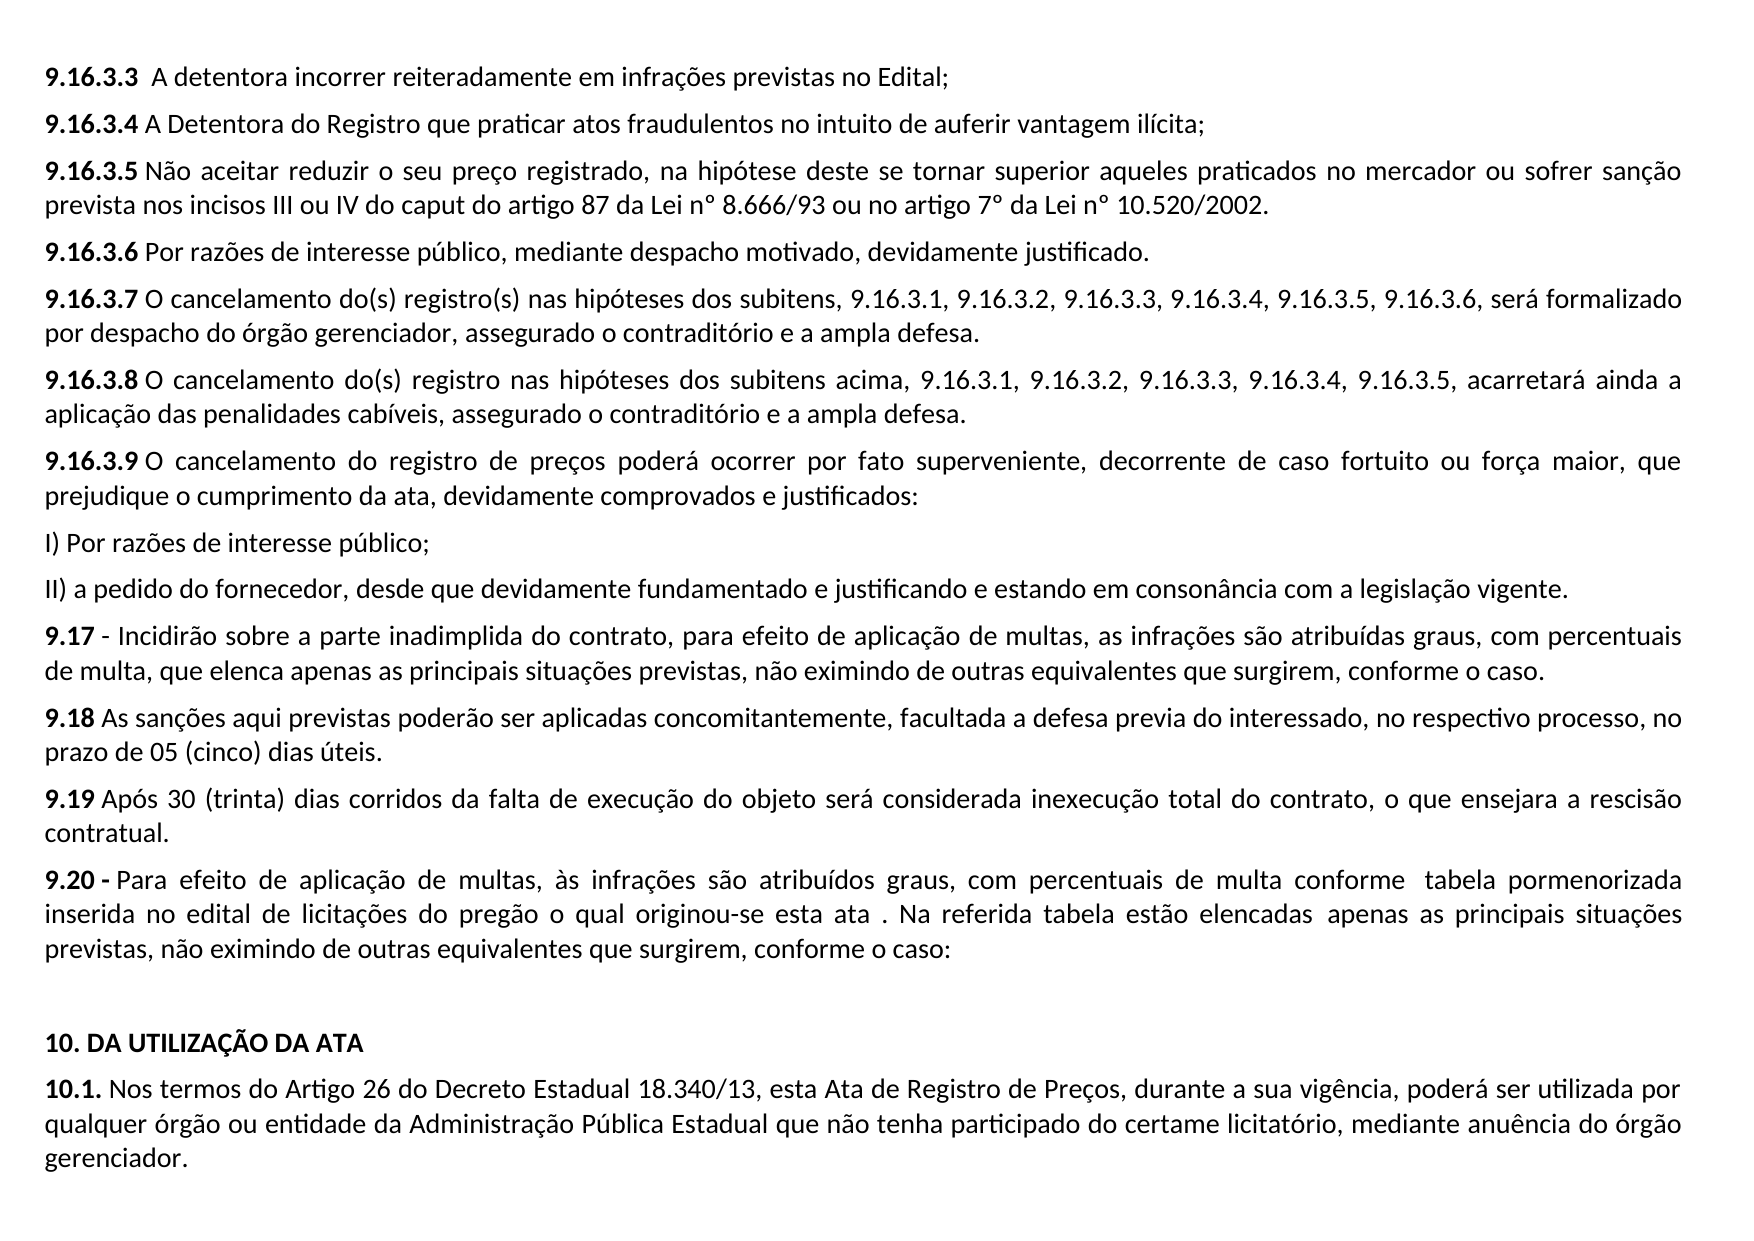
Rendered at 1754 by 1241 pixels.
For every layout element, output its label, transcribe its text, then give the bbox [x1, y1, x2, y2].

text 9.19 Após 30 (trinta) dias corridos da falta de execução do objeto será considerada inexecução total do contrato, o que ensejara a rescisão contratual. [44, 781, 1682, 850]
text 9.16.3.7 O cancelamento do(s) registro(s) nas hipóteses dos subitens, 9.16.3.1, 9.16.3.2, 9.16.3.3, 9.16.3.4, 9.16.3.5, 9.16.3.6, será formalizado por despacho do órgão gerenciador, assegurado o contraditório e a ampla defesa. [44, 281, 1682, 350]
text 9.16.3.6 Por razões de interesse público, mediante despacho motivado, devidamente justificado. [44, 234, 1682, 268]
text 9.16.3.3 A detentora incorrer reiteradamente em infrações previstas no Edital; [44, 59, 1682, 93]
text 10. DA UTILIZAÇÃO DA ATA [44, 1025, 1682, 1059]
text 9.18 As sanções aqui previstas poderão ser aplicadas concomitantemente, facultada a defesa previa do interessado, no respectivo processo, no prazo de 05 (cinco) dias úteis. [44, 700, 1682, 768]
text 9.16.3.8 O cancelamento do(s) registro nas hipóteses dos subitens acima, 9.16.3.1, 9.16.3.2, 9.16.3.3, 9.16.3.4, 9.16.3.5, acarretará ainda a aplicação das penalidades cabíveis, assegurado o contraditório e a ampla defesa. [44, 362, 1682, 431]
text 10.1. Nos termos do Artigo 26 do Decreto Estadual 18.340/13, esta Ata de Registro de Preços, durante a sua vigência, poderá ser utilizada por qualquer órgão ou entidade da Administração Pública Estadual que não tenha participado do certame licitatório, mediante anuência do órgão gerenciador. [44, 1072, 1682, 1175]
text 9.17 - Incidirão sobre a parte inadimplida do contrato, para efeito de aplicação de multas, as infrações são atribuídas graus, com percentuais de multa, que elenca apenas as principais situações previstas, não eximindo de outras equivalentes que surgirem, conforme o caso. [44, 618, 1682, 687]
text 9.16.3.4 A Detentora do Registro que praticar atos fraudulentos no intuito de auferir vantagem ilícita; [44, 106, 1682, 140]
text 9.16.3.5 Não aceitar reduzir o seu preço registrado, na hipótese deste se tornar superior aqueles praticados no mercador ou sofrer sanção prevista nos incisos III ou IV do caput do artigo 87 da Lei nº 8.666/93 ou no artigo 7º da Lei nº 10.520/2002. [44, 153, 1682, 222]
text I) Por razões de interesse público; [44, 525, 1682, 559]
text II) a pedido do fornecedor, desde que devidamente fundamentado e justificando e estando em consonância com a legislação vigente. [44, 572, 1682, 606]
text 9.16.3.9 O cancelamento do registro de preços poderá ocorrer por fato superveniente, decorrente de caso fortuito ou força maior, que prejudique o cumprimento da ata, devidamente comprovados e justificados: [44, 443, 1682, 512]
text 9.20 - Para efeito de aplicação de multas, às infrações são atribuídos graus, com percentuais de multa conforme tabela pormenorizada inserida no edital de licitações do pregão o qual originou-se esta ata . Na referida tabela estão elencadas apenas as principais situações previstas, não eximindo de outras equivalentes que surgirem, conforme o caso: [44, 862, 1682, 965]
